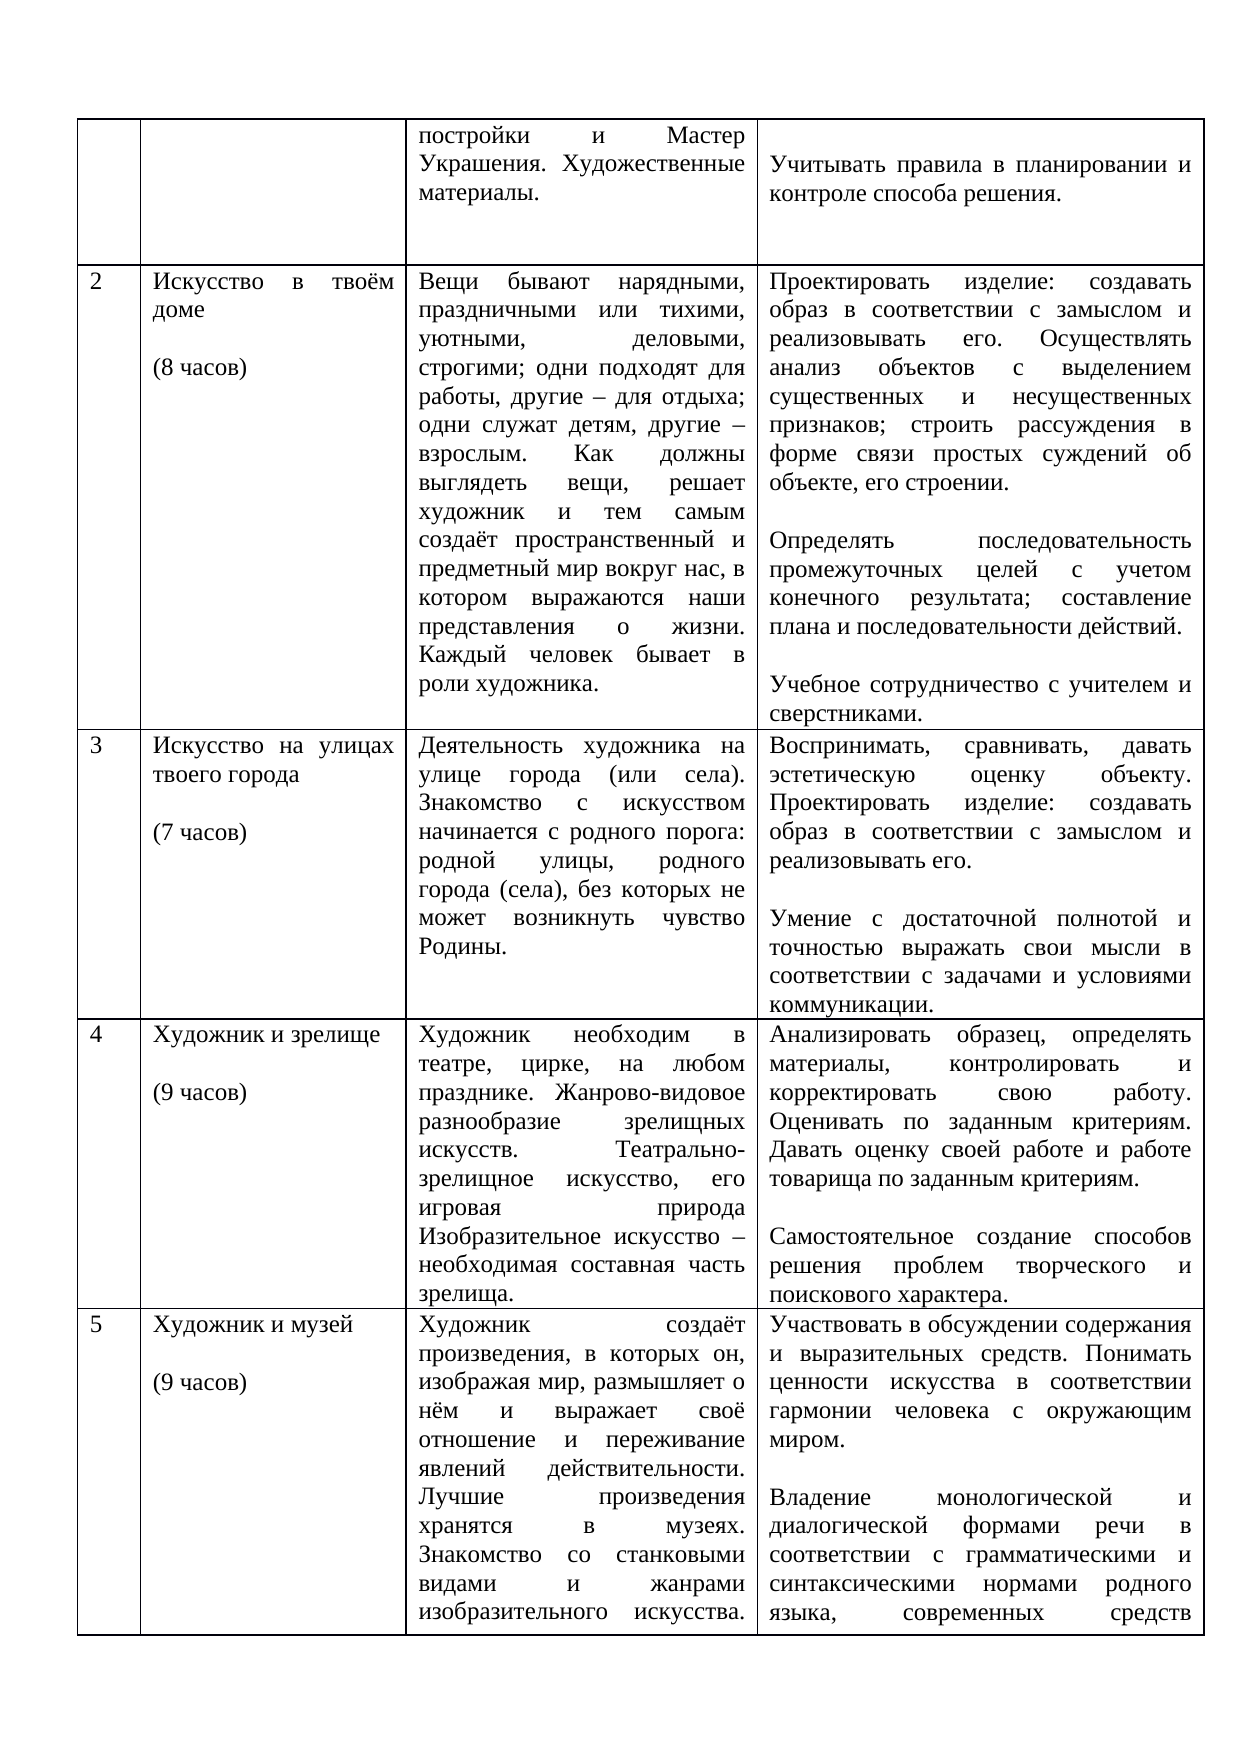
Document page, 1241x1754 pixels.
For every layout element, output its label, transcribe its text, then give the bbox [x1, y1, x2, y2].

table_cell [407, 1309, 757, 1634]
table_cell 1 [78, 120, 140, 264]
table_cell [758, 1309, 1203, 1634]
table_cell 4 [78, 1020, 140, 1307]
table_cell Искусство в твоём доме (8 часов) [141, 266, 405, 728]
table_cell Анализировать образец, определять материалы, контролировать и корректировать свою работу. Оценивать по заданным критериям. Давать оценку своей работе и работе товарища по заданным критериям. Самостоятельное создание способов решения проблем творческого и поискового характера. [758, 1020, 1203, 1307]
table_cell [141, 1309, 405, 1634]
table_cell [141, 120, 405, 264]
table_cell 5 [78, 1309, 140, 1634]
table_cell Художник и зрелище (9 часов) [141, 1020, 405, 1307]
table_cell Художник необходим в театре, цирке, на любом празднике. Жанрово-видовое разнообразие зрелищных искусств. Театрально-зрелищное искусство, его игровая природа Изобразительное искусство – необходимая составная часть зрелища. [407, 1020, 757, 1307]
table_cell 3 [78, 730, 140, 1018]
table_cell Искусство на улицах твоего города (7 часов) [141, 730, 405, 1018]
table_cell Воспринимать, сравнивать, давать эстетическую оценку объекту. Проектировать изделие: создавать образ в соответствии с замыслом и реализовывать его. Умение с достаточной полнотой и точностью выражать свои мысли в соответствии с задачами и условиями коммуникации. [758, 730, 1203, 1018]
table_cell Проектировать изделие: создавать образ в соответствии с замыслом и реализовывать его. Осуществлять анализ объектов с выделением существенных и несущественных признаков; строить рассуждения в форме связи простых суждений об объекте, его строении. Определять последовательность промежуточных целей с учетом конечного результата; составление плана и последовательности действий. Учебное сотрудничество с учителем и сверстниками. [758, 266, 1203, 728]
table_cell 2 [78, 266, 140, 728]
table_cell Вещи бывают нарядными, праздничными или тихими, уютными, деловыми, строгими; одни подходят для работы, другие – для отдыха; одни служат детям, другие – взрослым. Как должны выглядеть вещи, решает художник и тем самым создаёт пространственный и предметный мир вокруг нас, в котором выражаются наши представления о жизни. Каждый человек бывает в роли художника. [407, 266, 757, 728]
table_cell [758, 120, 1203, 264]
table_cell Деятельность художника на улице города (или села). Знакомство с искусством начинается с родного порога: родной улицы, родного города (села), без которых не может возникнуть чувство Родины. [407, 730, 757, 1018]
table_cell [407, 120, 757, 264]
